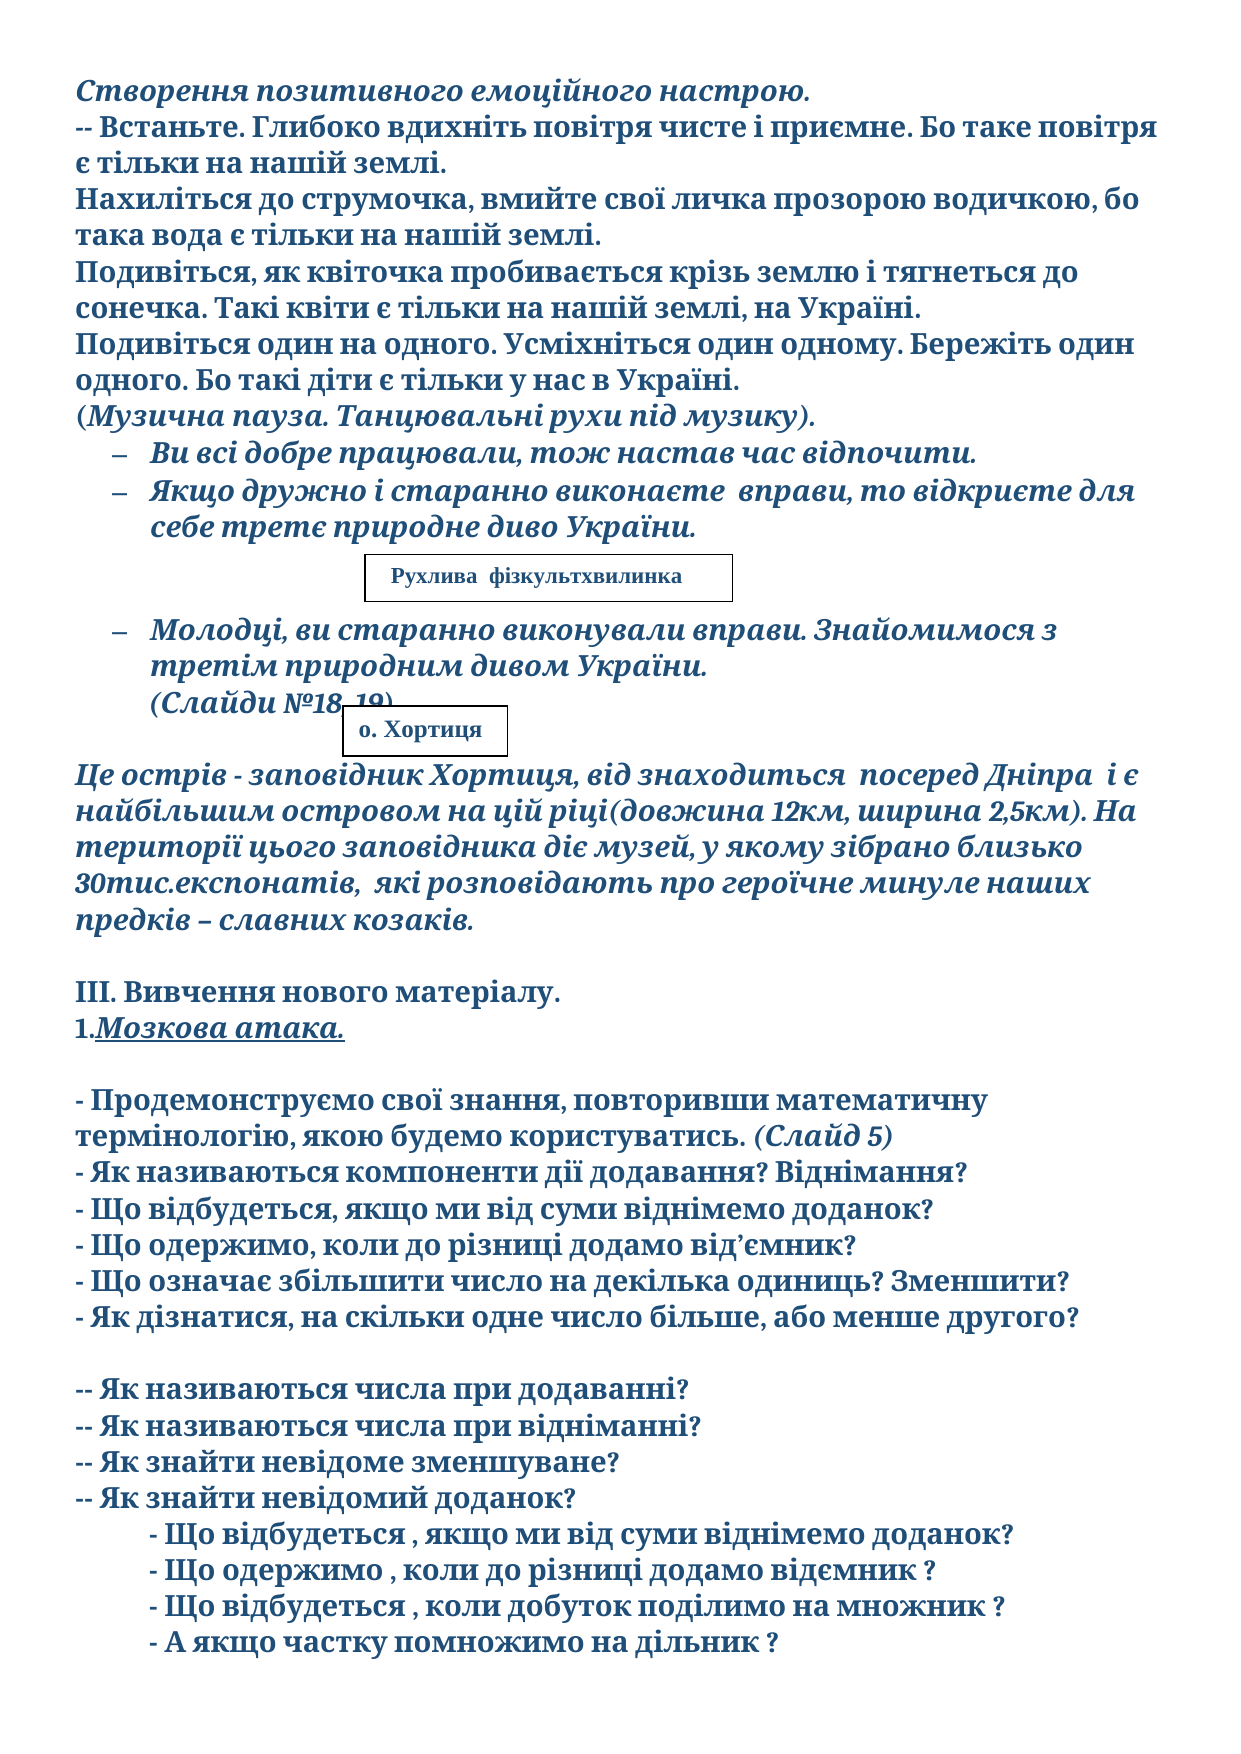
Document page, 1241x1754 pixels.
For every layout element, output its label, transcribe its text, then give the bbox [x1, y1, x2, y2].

text -- Встаньте. Глибоко вдихніть повітря чисте і приємне. Бо таке повітря є тільки на нашій землі. [75, 111, 1165, 181]
text Це острів - заповідник Хортиця, від знаходиться посеред Дніпра і є найбільшим островом на цій ріці(довжина 12км, ширина 2,5км). На території цього заповідника діє музей, у якому зібрано близько 30тис.експонатів, які розповідають про героїчне минуле наших предків – славних козаків. [75, 759, 1165, 937]
list Якщо дружно і старанно виконаєте вправи, то відкриєте для себе третє природне диво України. [112, 474, 1165, 544]
text (Слайди №18, 19) [75, 687, 1165, 720]
list Молодці, ви старанно виконували вправи. Знайомимося з третім природним дивом України. [112, 613, 1165, 684]
text - Що означає збільшити число на декілька одиниць? Зменшити? [75, 1265, 1165, 1299]
text - Продемонструємо свої знання, повторивши математичну термінологію, якою будемо користуватись. (Слайд 5) [75, 1084, 1165, 1154]
text (Музична пауза. Танцювальні рухи під музику). [75, 400, 1165, 434]
text Подивіться один на одного. Усміхніться один одному. Бережіть один одного. Бо такі діти є тільки у нас в Україні. [75, 328, 1165, 398]
text - Що відбудеться , коли добуток поділимо на множник ? [75, 1590, 1165, 1624]
text 1.Мозкова атака. [75, 1012, 1165, 1046]
text - Як називаються компоненти дії додавання? Віднімання? [75, 1157, 1165, 1190]
text - Що одержимо , коли до різниці додамо відємник ? [75, 1554, 1165, 1588]
text - А якщо частку помножимо на дільник ? [75, 1627, 1165, 1660]
text - Що відбудеться, якщо ми від суми віднімемо доданок? [75, 1193, 1165, 1226]
text -- Як називаються числа при відніманні? [75, 1410, 1165, 1443]
text Нахиліться до струмочка, вмийте свої личка прозорою водичкою, бо така вода є тільки на нашій землі. [75, 183, 1165, 253]
text - Що відбудеться , якщо ми від суми віднімемо доданок? [75, 1518, 1165, 1552]
list Ви всі добре працювали, тож настав час відпочити. [112, 436, 1165, 471]
text Подивіться, як квіточка пробивається крізь землю і тягнеться до сонечка. Такі квіти є тільки на нашій землі, на Україні. [75, 256, 1165, 325]
text Створення позитивного емоційного настрою. [75, 75, 1165, 108]
text -- Як називаються числа при додаванні? [75, 1373, 1165, 1407]
text - Як дізнатися, на скільки одне число більше, або менше другого? [75, 1301, 1165, 1335]
text -- Як знайти невідомий доданок? [75, 1482, 1165, 1516]
text ІІІ. Вивчення нового матеріалу. [75, 976, 1165, 1009]
text - Що одержимо, коли до різниці додамо від’ємник? [75, 1229, 1165, 1262]
text -- Як знайти невідоме зменшуване? [75, 1446, 1165, 1479]
